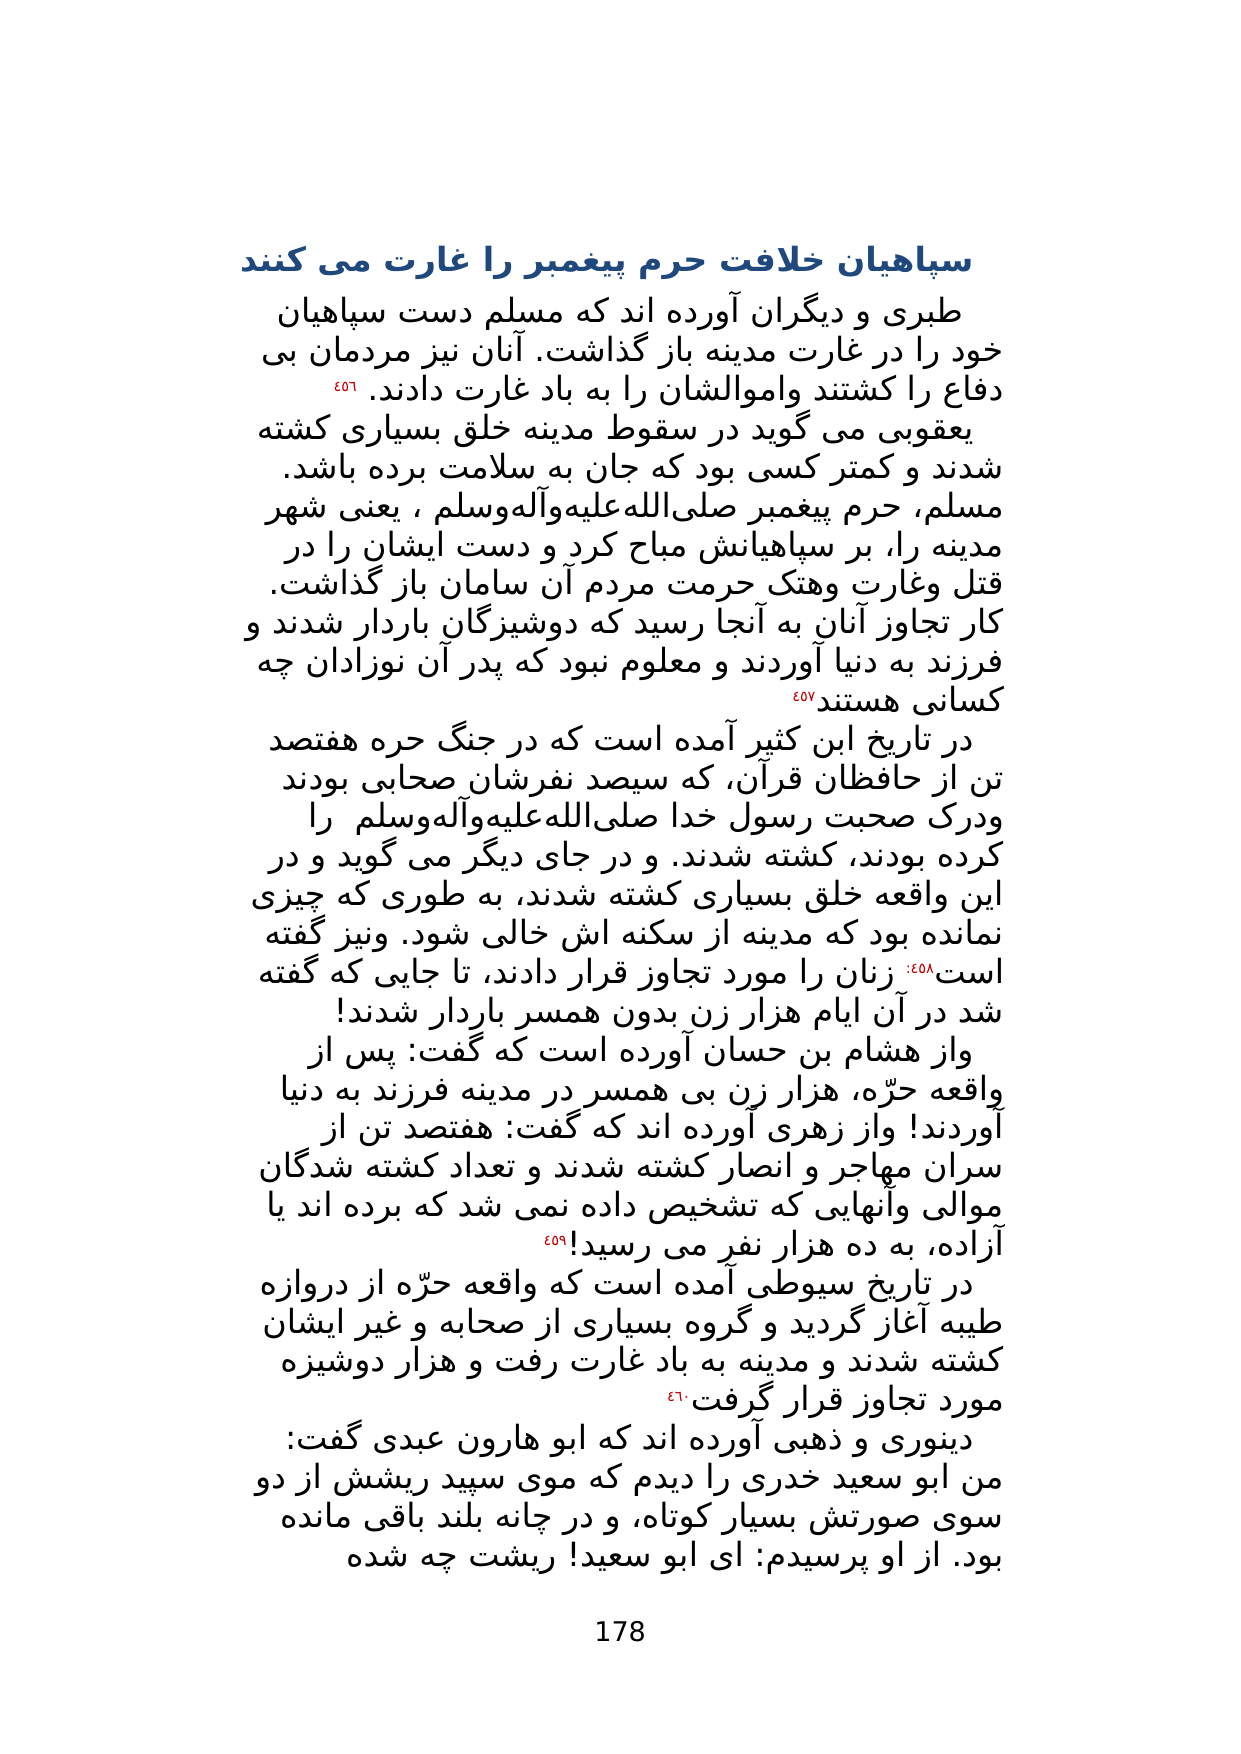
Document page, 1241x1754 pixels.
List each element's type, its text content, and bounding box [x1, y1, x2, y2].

text در تاريخ سيوطى آمده است که واقعه حرّه از دروازه طيبه آغاز گرديد و گروه بسيارى از صحابه و غير ايشان کشته شدند و مدينه به باد غارت رفت و هزار دوشيزه مورد تجاوز قرار گرفت٤٦٠ [236, 1263, 1004, 1419]
subtitle سپاهيان خلافت حرم پيغمبر را غارت مى کنند [236, 241, 1004, 279]
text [236, 1419, 1004, 1574]
text يعقوبى مى گويد در سقوط مدينه خلق بسيارى کشته شدند و کمتر کسى بود که جان به سلامت برده باشد. مسلم، حرم پيغمبر صلى‌الله‌عليه‌وآله‌وسلم ، يعنى شهر مدينه را، بر سپاهيانش مباح کرد و دست ايشان را در قتل وغارت وهتک حرمت مردم آن سامان باز گذاشت. کار تجاوز آنان به آنجا رسيد که دوشيزگان باردار شدند و فرزند به دنيا آوردند و معلوم نبود که پدر آن نوزادان چه کسانى هستند٤٥٧ [236, 408, 1004, 719]
text واز هشام بن حسان آورده است که گفت: پس از واقعه حرّه، هزار زن بى همسر در مدينه فرزند به دنيا آوردند! واز زهرى آورده اند که گفت: هفتصد تن از سران مهاجر و انصار کشته شدند و تعداد کشته شدگان موالى وآنهايى که تشخيص داده نمى شد که برده اند يا آزاده، به ده هزار نفر مى رسيد!٤٥٩ [236, 1030, 1004, 1263]
text طبرى و ديگران آورده اند که مسلم دست سپاهيان خود را در غارت مدينه باز گذاشت. آنان نيز مردمان بى دفاع را کشتند واموالشان را به باد غارت دادند. ٤٥٦ [236, 292, 1004, 408]
text در تاريخ ابن کثير آمده است که در جنگ حره هفتصد تن از حافظان قرآن، که سيصد نفرشان صحابى بودند ودرک صحبت رسول خدا صلى‌الله‌عليه‌وآله‌وسلم را کرده بودند، کشته شدند. و در جاى ديگر مى گويد و در اين واقعه خلق بسيارى کشته شدند، به طورى که چيزى نمانده بود که مدينه از سکنه اش خالى شود. ونيز گفته است٤٥٨: زنان را مورد تجاوز قرار دادند، تا جايى که گفته شد در آن ايام هزار زن بدون همسر باردار شدند! [236, 719, 1004, 1030]
